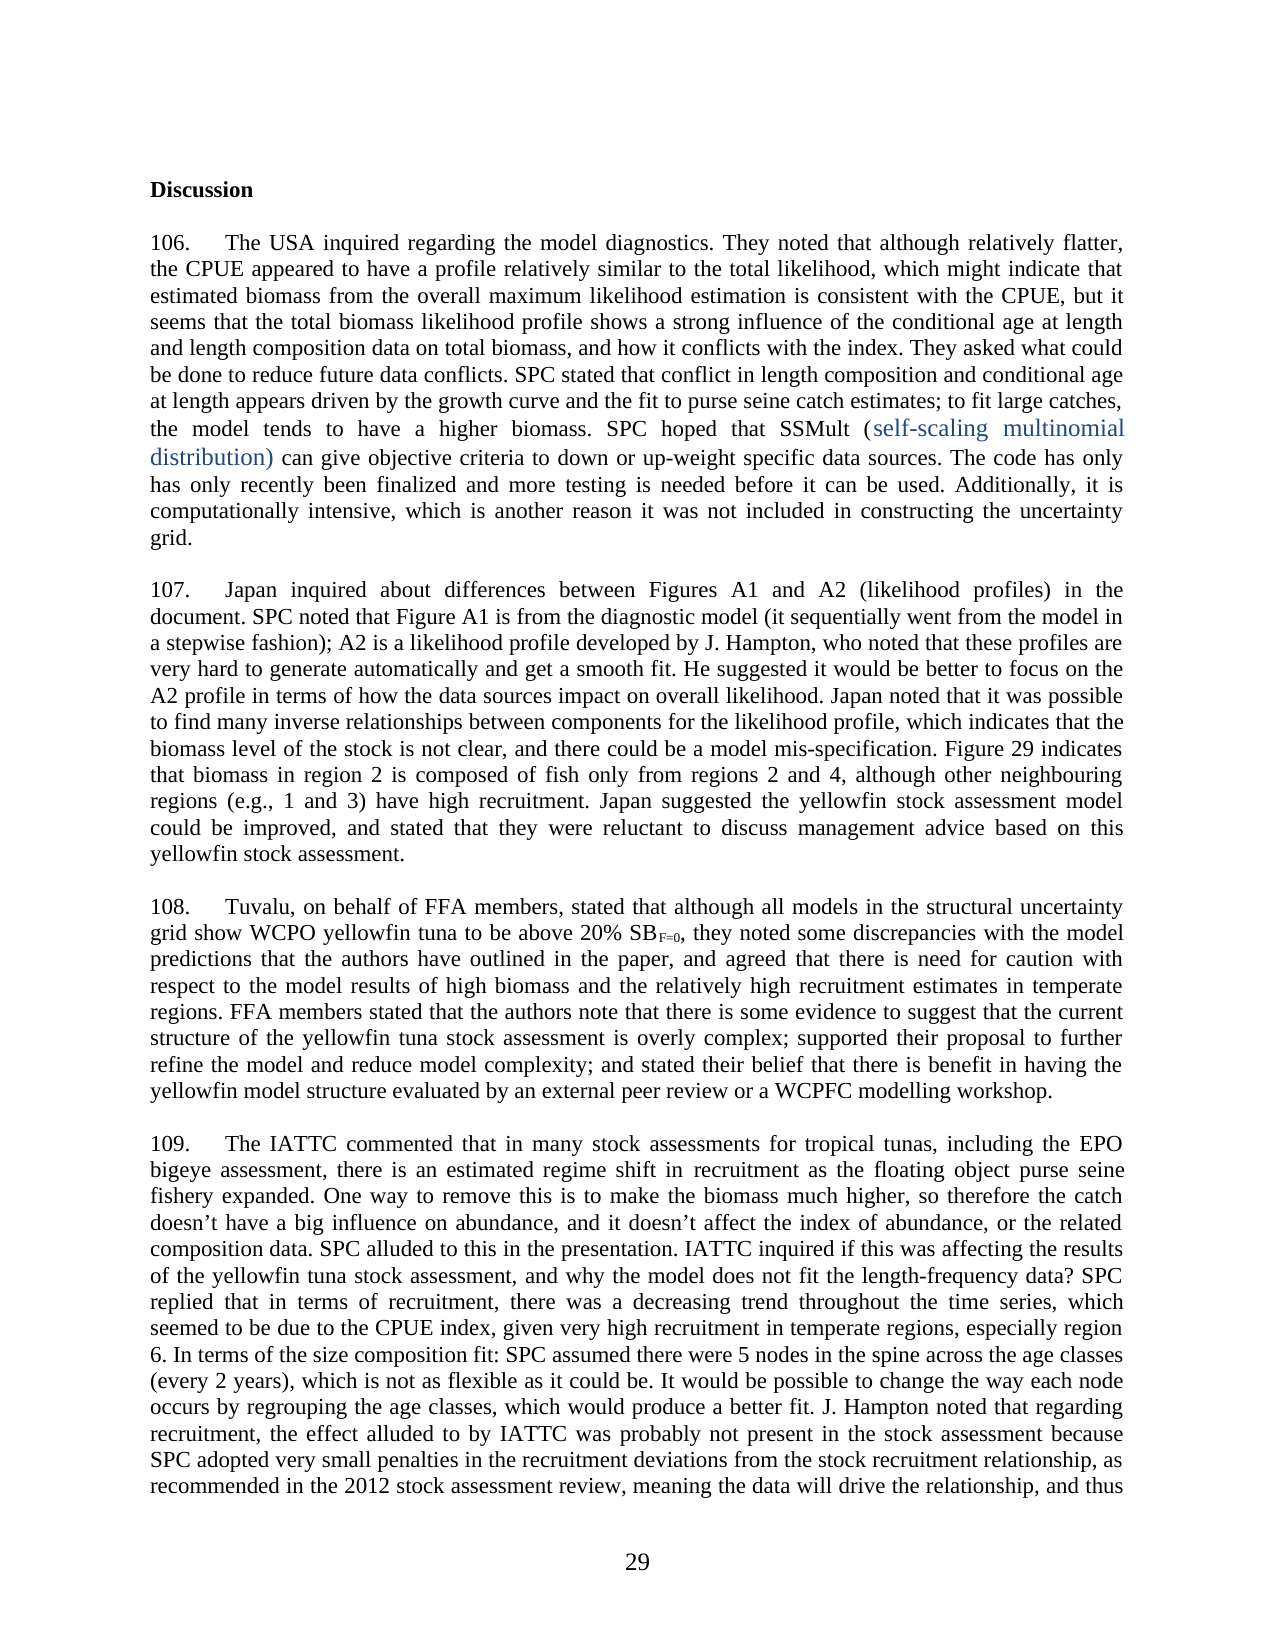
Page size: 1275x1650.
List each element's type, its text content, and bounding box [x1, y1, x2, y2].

text Tuvalu, on behalf of FFA members, stated that although all models in the structural uncertainty grid show WCPO yellowfin tuna to be above 20% SBF=0, they noted some discrepancies with the model predictions that the authors have outlined in the paper, and agreed that there is need for caution with respect to the model results of high biomass and the relatively high recruitment estimates in temperate regions. FFA members stated that the authors note that there is some evidence to suggest that the current structure of the yellowfin tuna stock assessment is overly complex; supported their proposal to further refine the model and reduce model complexity; and stated their belief that there is benefit in having the yellowfin model structure evaluated by an external peer review or a WCPFC modelling workshop. [150, 893, 1125, 1103]
text Japan inquired about differences between Figures A1 and A2 (likelihood profiles) in the document. SPC noted that Figure A1 is from the diagnostic model (it sequentially went from the model in a stepwise fashion); A2 is a likelihood profile developed by J. Hampton, who noted that these profiles are very hard to generate automatically and get a smooth fit. He suggested it would be better to focus on the A2 profile in terms of how the data sources impact on overall likelihood. Japan noted that it was possible to find many inverse relationships between components for the likelihood profile, which indicates that the biomass level of the stock is not clear, and there could be a model mis-specification. Figure 29 indicates that biomass in region 2 is composed of fish only from regions 2 and 4, although other neighbouring regions (e.g., 1 and 3) have high recruitment. Japan suggested the yellowfin stock assessment model could be improved, and stated that they were reluctant to discuss management advice based on this yellowfin stock assessment. [150, 576, 1125, 866]
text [150, 1130, 1125, 1499]
text The USA inquired regarding the model diagnostics. They noted that although relatively flatter, the CPUE appeared to have a profile relatively similar to the total likelihood, which might indicate that estimated biomass from the overall maximum likelihood estimation is consistent with the CPUE, but it seems that the total biomass likelihood profile shows a strong influence of the conditional age at length and length composition data on total biomass, and how it conflicts with the index. They asked what could be done to reduce future data conflicts. SPC stated that conflict in length composition and conditional age at length appears driven by the growth curve and the fit to purse seine catch estimates; to fit large catches, the model tends to have a higher biomass. SPC hoped that SSMult (self-scaling multinomial distribution) can give objective criteria to down or up-weight specific data sources. The code has only has only recently been finalized and more testing is needed before it can be used. Additionally, it is computationally intensive, which is another reason it was not included in constructing the uncertainty grid. [150, 229, 1125, 550]
list Discussion [150, 176, 1125, 203]
